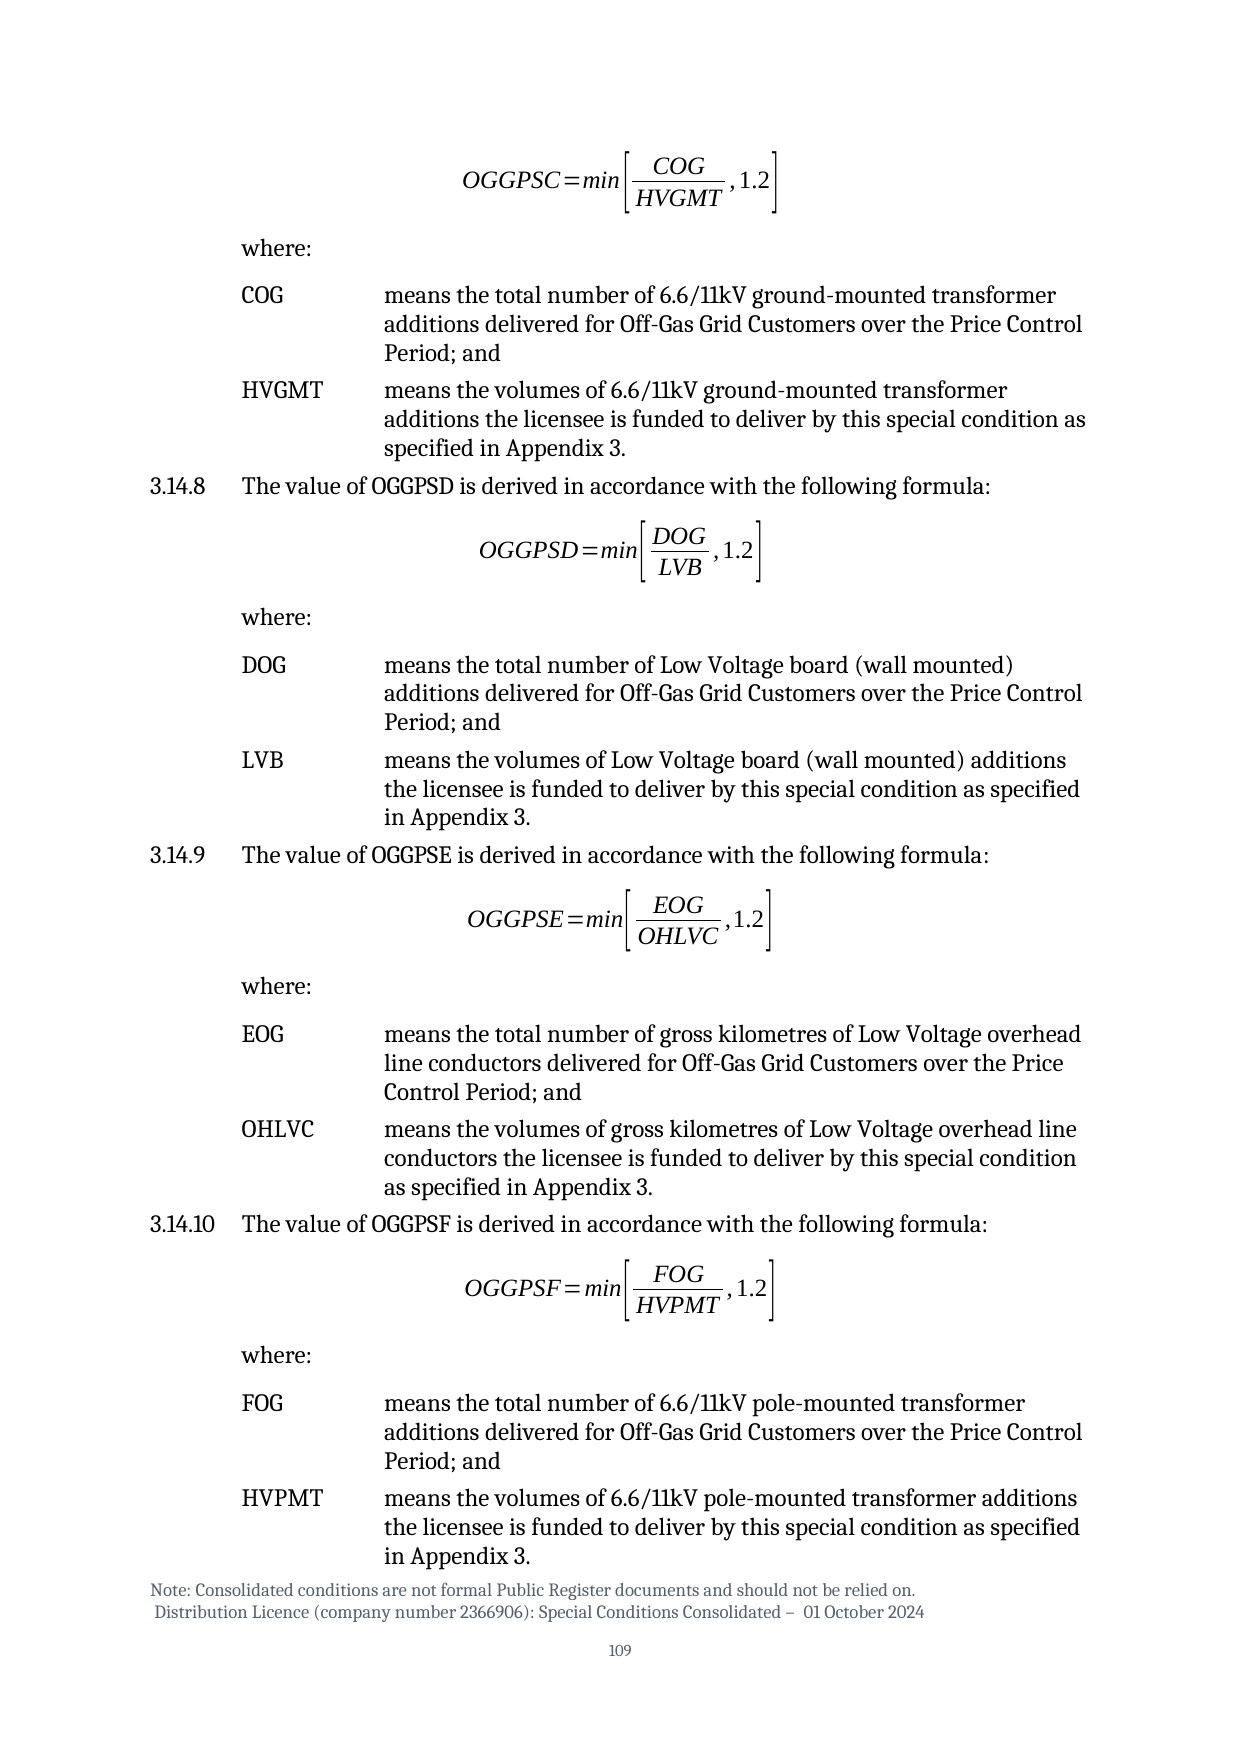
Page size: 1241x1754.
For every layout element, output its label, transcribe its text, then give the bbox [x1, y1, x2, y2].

list The value of OGGPSD is derived in accordance with the following formula: [150, 472, 1090, 500]
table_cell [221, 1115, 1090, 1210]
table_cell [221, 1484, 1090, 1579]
list The value of OGGPSF is derived in accordance with the following formula: [150, 1210, 1090, 1239]
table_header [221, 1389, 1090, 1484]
text where: [242, 972, 1090, 1001]
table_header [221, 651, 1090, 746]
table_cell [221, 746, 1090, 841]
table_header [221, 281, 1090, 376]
text where: [242, 234, 1090, 262]
text where: [242, 603, 1090, 632]
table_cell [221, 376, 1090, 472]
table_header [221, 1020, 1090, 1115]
text where: [242, 1341, 1090, 1370]
list The value of OGGPSE is derived in accordance with the following formula: [150, 841, 1090, 869]
